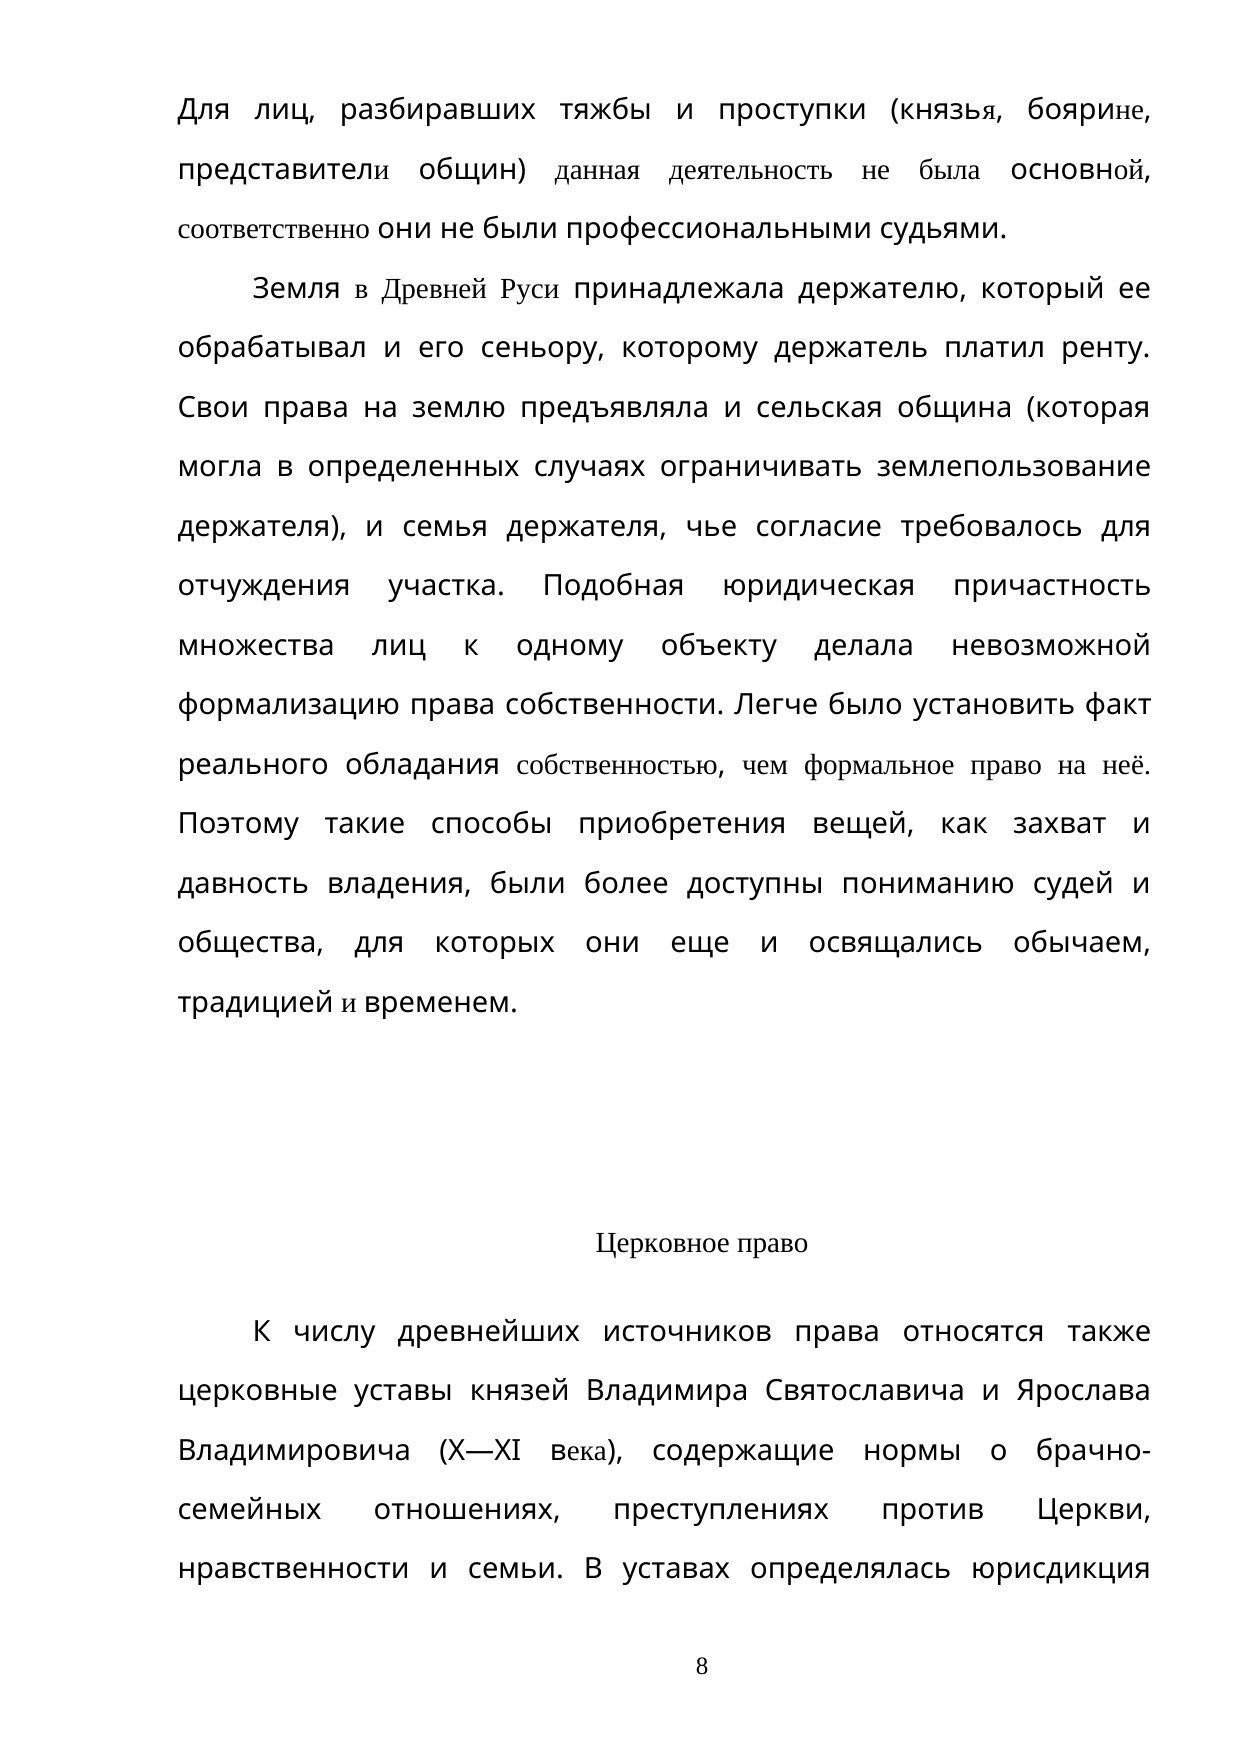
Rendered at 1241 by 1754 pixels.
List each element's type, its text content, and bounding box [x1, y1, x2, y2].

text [177, 89, 1152, 247]
text Земля в Древней Руси принадлежала держателю, который ее обрабатывал и его сеньору, которому держатель платил ренту. Свои права на землю предъявляла и сельская община (которая могла в определенных случаях ограничивать землепользование держателя), и семья держателя, чье согласие требовалось для отчуждения участка. Подобная юридическая причастность множества лиц к одному объекту делала невозможной формализацию права собственности. Легче было установить факт реального обладания собственностью, чем формальное право на неё. Поэтому такие способы приобретения вещей, как захват и давность владения, были более доступны пониманию судей и общества, для которых они еще и освящались обычаем, традицией и временем. [177, 267, 1152, 1021]
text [177, 1310, 1152, 1587]
text Церковное право [177, 1225, 1152, 1259]
